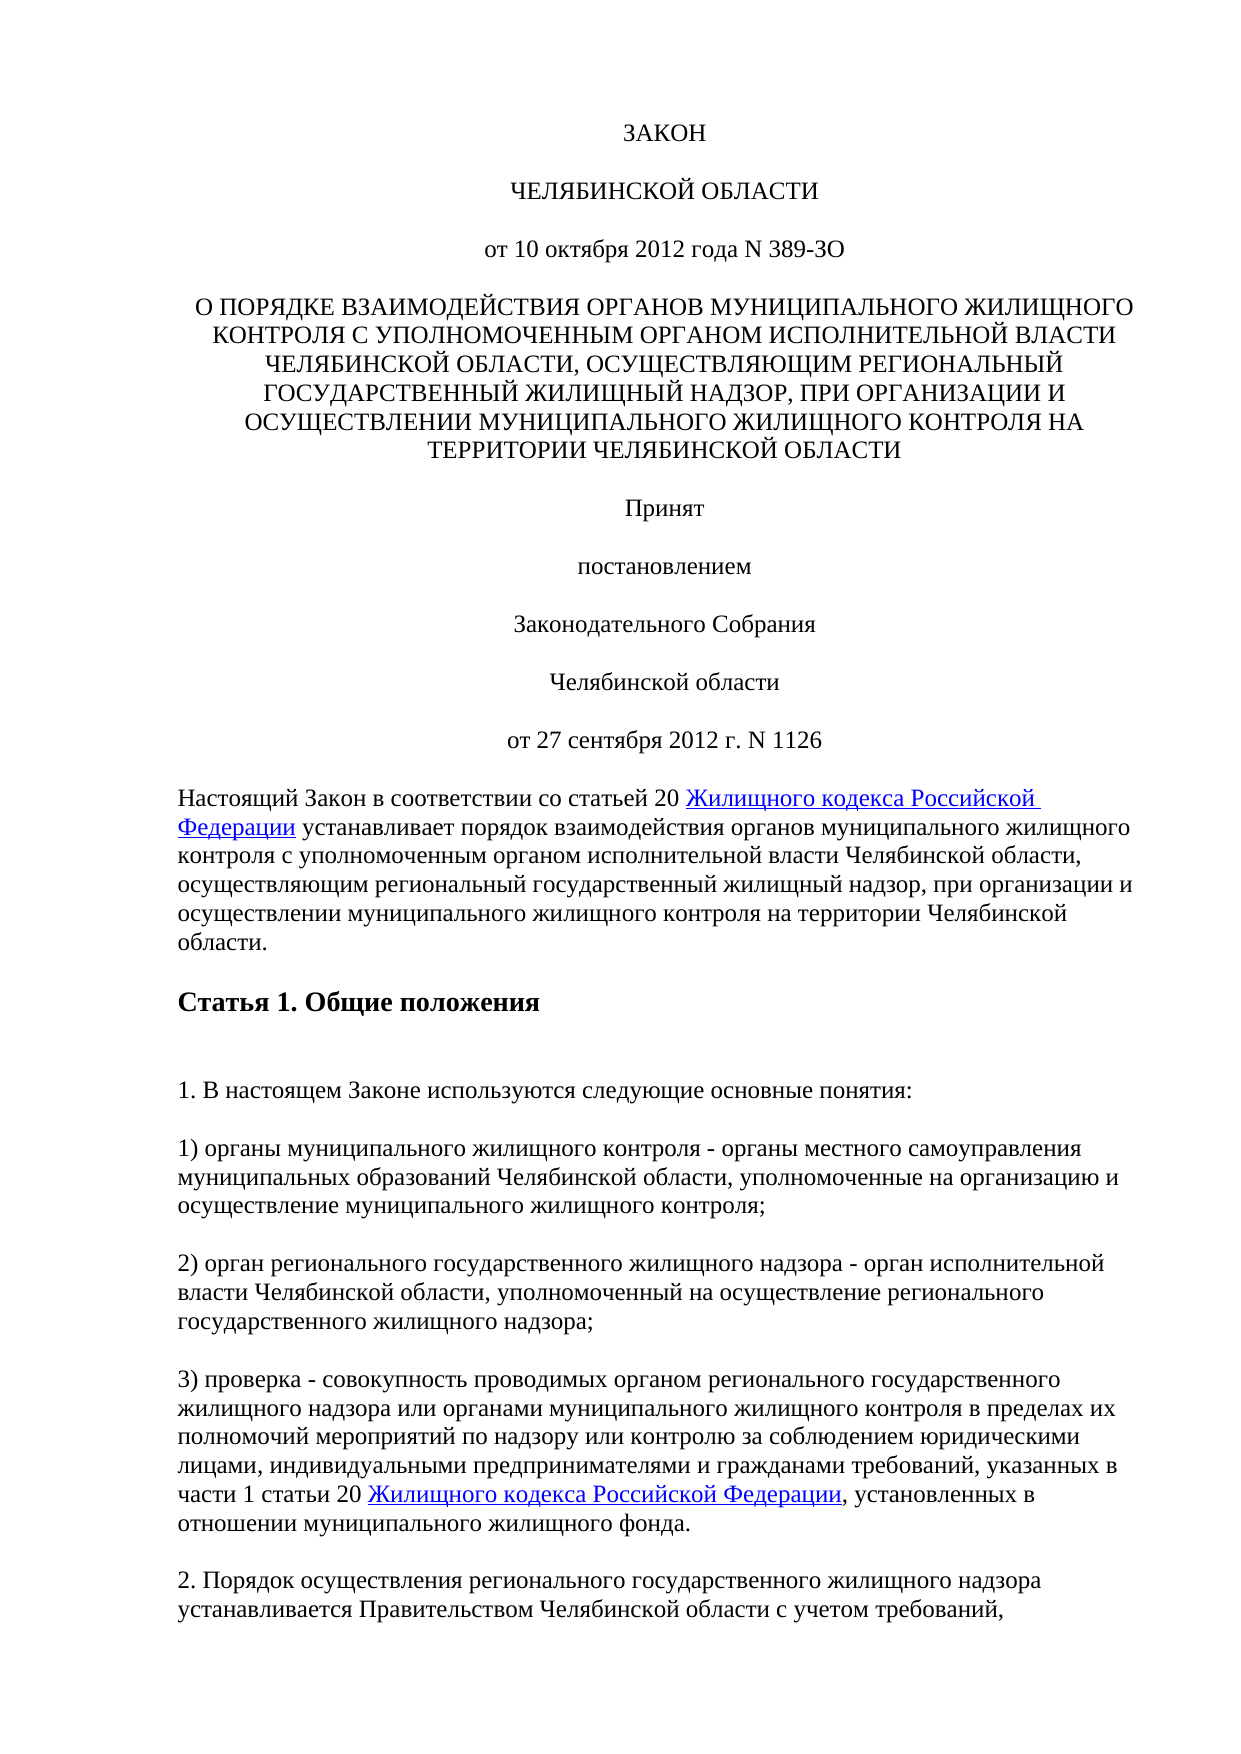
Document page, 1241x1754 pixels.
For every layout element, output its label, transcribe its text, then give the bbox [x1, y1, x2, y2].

text Законодательного Собрания [177, 609, 1152, 638]
text 3) проверка - совокупность проводимых органом регионального государственного жилищного надзора или органами муниципального жилищного контроля в пределах их полномочий мероприятий по надзору или контролю за соблюдением юридическими лицами, индивидуальными предпринимателями и гражданами требований, указанных в части 1 статьи 20 Жилищного кодекса Российской Федерации, установленных в отношении муниципального жилищного фонда. [177, 1364, 1152, 1536]
text постановлением [177, 551, 1152, 580]
text 1. В настоящем Законе используются следующие основные понятия: [177, 1046, 1152, 1104]
text ЗАКОН [177, 118, 1152, 147]
text от 10 октября 2012 года N 389-ЗО [177, 234, 1152, 263]
text Принят [177, 493, 1152, 522]
text 1) органы муниципального жилищного контроля - органы местного самоуправления муниципальных образований Челябинской области, уполномоченные на организацию и осуществление муниципального жилищного контроля; [177, 1133, 1152, 1219]
text О ПОРЯДКЕ ВЗАИМОДЕЙСТВИЯ ОРГАНОВ МУНИЦИПАЛЬНОГО ЖИЛИЩНОГО КОНТРОЛЯ С УПОЛНОМОЧЕННЫМ ОРГАНОМ ИСПОЛНИТЕЛЬНОЙ ВЛАСТИ ЧЕЛЯБИНСКОЙ ОБЛАСТИ, ОСУЩЕСТВЛЯЮЩИМ РЕГИОНАЛЬНЫЙ ГОСУДАРСТВЕННЫЙ ЖИЛИЩНЫЙ НАДЗОР, ПРИ ОРГАНИЗАЦИИ И ОСУЩЕСТВЛЕНИИ МУНИЦИПАЛЬНОГО ЖИЛИЩНОГО КОНТРОЛЯ НА ТЕРРИТОРИИ ЧЕЛЯБИНСКОЙ ОБЛАСТИ [177, 292, 1152, 464]
text Настоящий Закон в соответствии со статьей 20 Жилищного кодекса Российской Федерации устанавливает порядок взаимодействия органов муниципального жилищного контроля с уполномоченным органом исполнительной власти Челябинской области, осуществляющим региональный государственный жилищный надзор, при организации и осуществлении муниципального жилищного контроля на территории Челябинской области. [177, 783, 1152, 956]
text 2) орган регионального государственного жилищного надзора - орган исполнительной власти Челябинской области, уполномоченный на осуществление регионального государственного жилищного надзора; [177, 1248, 1152, 1335]
text Статья 1. Общие положения [177, 985, 1152, 1017]
text от 27 сентября 2012 г. N 1126 [177, 725, 1152, 754]
text Челябинской области [177, 667, 1152, 696]
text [177, 1566, 1152, 1623]
text ЧЕЛЯБИНСКОЙ ОБЛАСТИ [177, 176, 1152, 205]
